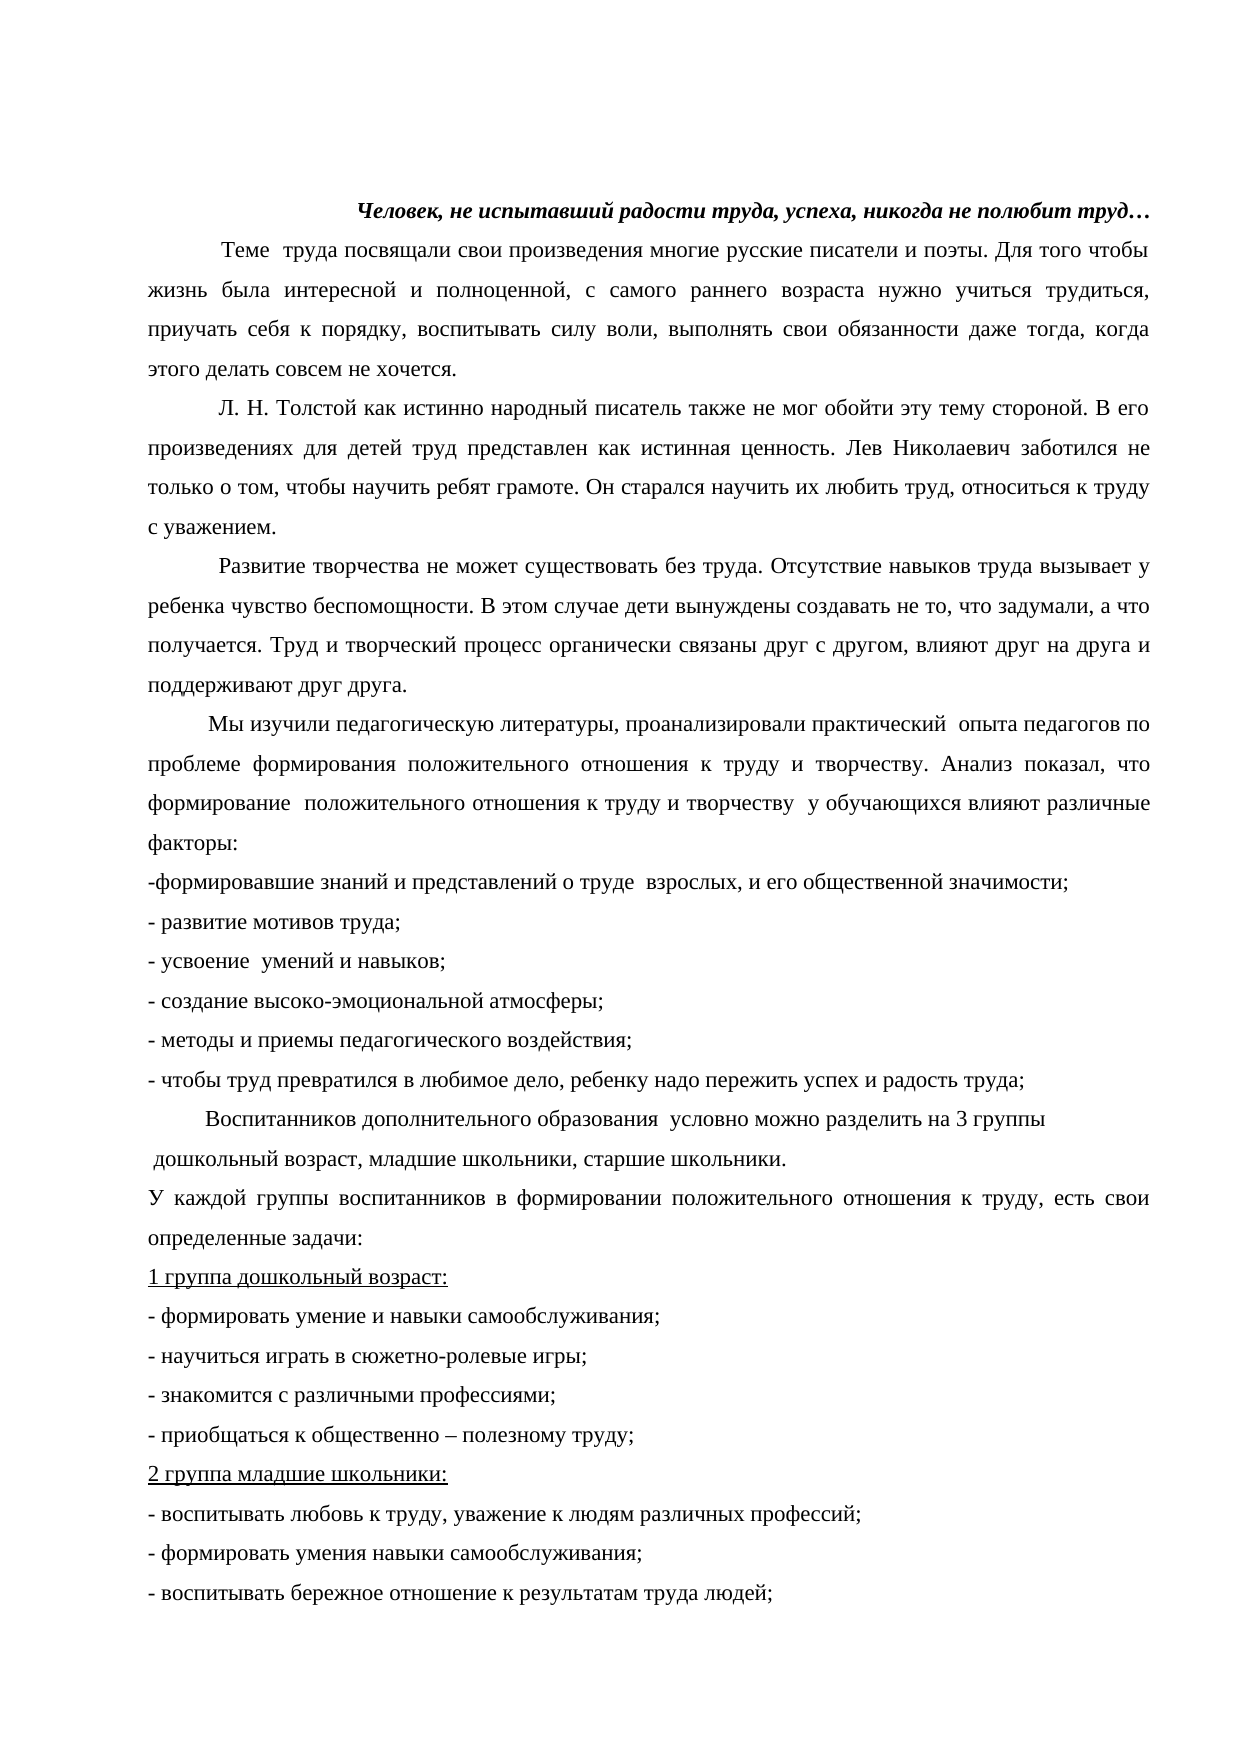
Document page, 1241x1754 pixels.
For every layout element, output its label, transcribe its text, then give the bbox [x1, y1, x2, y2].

text - усвоение умений и навыков; [148, 947, 1152, 973]
text Теме труда посвящали свои произведения многие русские писатели и поэты. Для того чтобы жизнь была интересной и полноценной, с самого раннего возраста нужно учиться трудиться, приучать себя к порядку, воспитывать силу воли, выполнять свои обязанности даже тогда, когда этого делать совсем не хочется. [148, 237, 1152, 381]
text 2 группа младшие школьники: [148, 1460, 1152, 1487]
text Л. Н. Толстой как истинно народный писатель также не мог обойти эту тему стороной. В его произведениях для детей труд представлен как истинная ценность. Лев Николаевич заботился не только о том, чтобы научить ребят грамоте. Он старался научить их любить труд, относиться к труду с уважением. [148, 394, 1152, 539]
text 1 группа дошкольный возраст: [148, 1263, 1152, 1289]
text - приобщаться к общественно – полезному труду; [148, 1421, 1152, 1447]
text - формировать умение и навыки самообслуживания; [148, 1302, 1152, 1329]
text дошкольный возраст, младшие школьники, старшие школьники. [148, 1144, 1152, 1171]
text Мы изучили педагогическую литературы, проанализировали практический опыта педагогов по проблеме формирования положительного отношения к труду и творчеству. Анализ показал, что формирование положительного отношения к труду и творчеству у обучающихся влияют различные факторы: [148, 710, 1152, 855]
text Воспитанников дополнительного образования условно можно разделить на 3 группы [148, 1105, 1152, 1131]
text -формировавшие знаний и представлений о труде взрослых, и его общественной значимости; [148, 868, 1152, 894]
text - знакомится с различными профессиями; [148, 1381, 1152, 1408]
text - воспитывать бережное отношение к результатам труда людей; [148, 1579, 1152, 1605]
text - чтобы труд превратился в любимое дело, ребенку надо пережить успех и радость труда; [148, 1066, 1152, 1092]
text - методы и приемы педагогического воздействия; [148, 1026, 1152, 1052]
text Человек, не испытавший радости труда, успеха, никогда не полюбит труд… [177, 197, 1152, 223]
text Развитие творчества не может существовать без труда. Отсутствие навыков труда вызывает у ребенка чувство беспомощности. В этом случае дети вынуждены создавать не то, что задумали, а что получается. Труд и творческий процесс органически связаны друг с другом, влияют друг на друга и поддерживают друг друга. [148, 552, 1152, 697]
text - формировать умения навыки самообслуживания; [148, 1539, 1152, 1566]
text - воспитывать любовь к труду, уважение к людям различных профессий; [148, 1500, 1152, 1526]
text - развитие мотивов труда; [148, 908, 1152, 934]
text - научиться играть в сюжетно-ролевые игры; [148, 1342, 1152, 1368]
text - создание высоко-эмоциональной атмосферы; [148, 987, 1152, 1013]
text У каждой группы воспитанников в формировании положительного отношения к труду, есть свои определенные задачи: [148, 1184, 1152, 1250]
